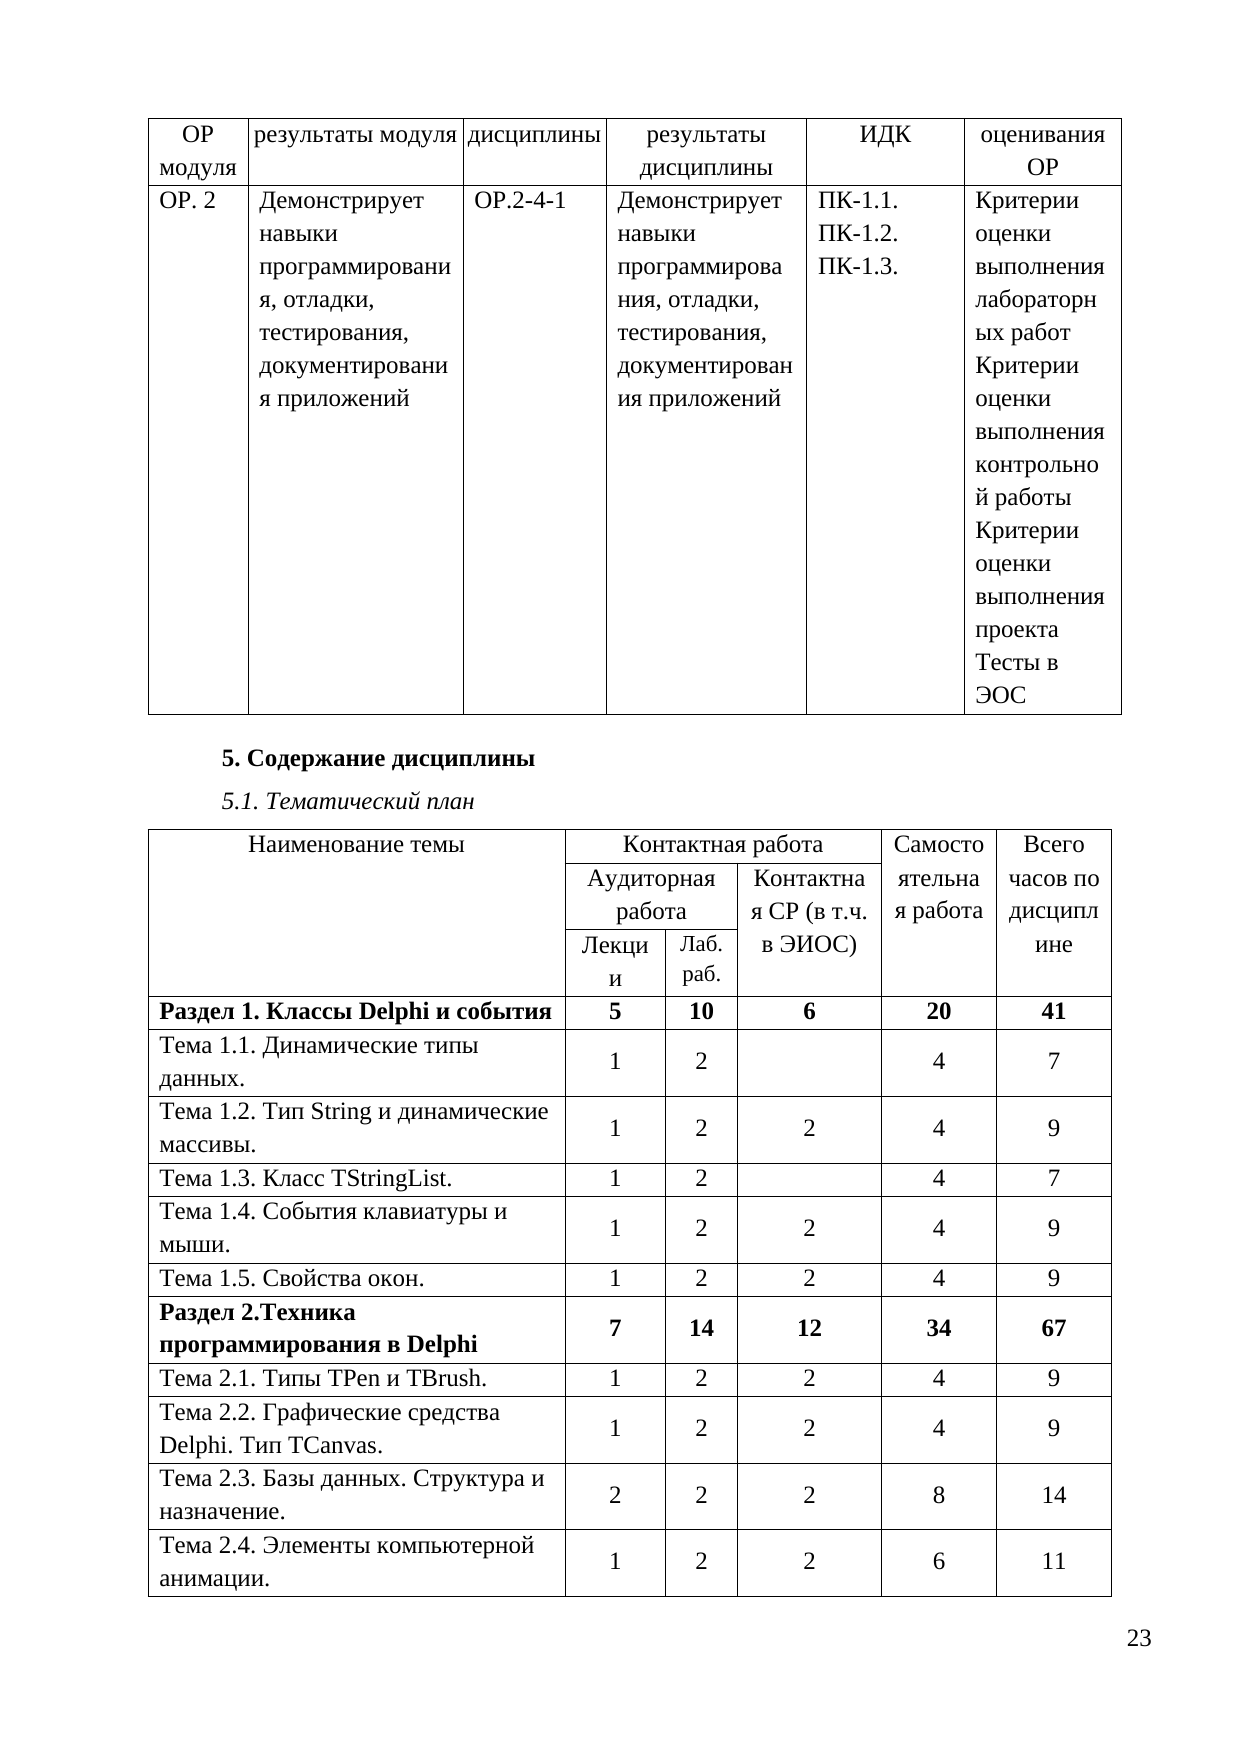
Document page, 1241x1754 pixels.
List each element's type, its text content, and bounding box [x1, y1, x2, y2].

table_cell 12 [738, 1297, 881, 1363]
table_cell 9 [997, 1364, 1111, 1396]
table_cell ОР.2-4-1 [464, 186, 606, 713]
table_header Контактная работа [566, 830, 881, 863]
table_cell 6 [882, 1530, 996, 1596]
table_cell 7 [997, 1164, 1111, 1196]
table_header Код ИДК [807, 119, 964, 185]
table_cell 2 [738, 1097, 881, 1162]
table_cell 10 [666, 997, 737, 1029]
table_cell Лаб. раб. [666, 930, 737, 996]
table_cell 1 [566, 1164, 665, 1196]
table_cell 14 [666, 1297, 737, 1363]
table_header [249, 119, 463, 185]
table_cell 9 [997, 1197, 1111, 1262]
table_cell 2 [666, 1397, 737, 1463]
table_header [607, 119, 806, 185]
table_cell 4 [882, 1164, 996, 1196]
table_cell 2 [666, 1364, 737, 1396]
table_cell 2 [666, 1164, 737, 1196]
table_header Наименование темы [149, 830, 565, 996]
table_cell 9 [997, 1397, 1111, 1463]
table_cell Демонстрирует навыки программирования, отладки, тестирования, документирования приложений [607, 186, 806, 713]
table_cell Тема 1.3. Класс TStringList. [149, 1164, 565, 1196]
table_cell 7 [566, 1297, 665, 1363]
table_cell 4 [882, 1197, 996, 1262]
table_cell 20 [882, 997, 996, 1029]
table_cell Тема 1.1. Динамические типы данных. [149, 1030, 565, 1096]
table_cell 2 [738, 1397, 881, 1463]
table_cell 2 [666, 1264, 737, 1296]
table_cell 2 [666, 1530, 737, 1596]
table_header Всего часов по дисциплине [997, 830, 1111, 996]
table_cell Тема 1.4. События клавиатуры и мыши. [149, 1197, 565, 1262]
table_cell 2 [666, 1197, 737, 1262]
table_cell ОР. 2 [149, 186, 248, 713]
table_cell 8 [882, 1464, 996, 1529]
table_cell 2 [738, 1197, 881, 1262]
table_cell Демонстрирует навыки программирования, отладки, тестирования, документирования приложений [249, 186, 463, 713]
table_cell 2 [738, 1364, 881, 1396]
table_cell 41 [997, 997, 1111, 1029]
table_cell Раздел 1. Классы Delphi и события [149, 997, 565, 1029]
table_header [965, 119, 1121, 185]
table_cell 34 [882, 1297, 996, 1363]
table_header Код ОР дисциплины [464, 119, 606, 185]
table_cell 14 [997, 1464, 1111, 1529]
table_cell 67 [997, 1297, 1111, 1363]
table_header Самостоятельная работа [882, 830, 996, 996]
table_cell 2 [738, 1530, 881, 1596]
table_cell 2 [566, 1464, 665, 1529]
table_cell ПК-1.1. ПК-1.2. ПК-1.3. [807, 186, 964, 713]
table_cell 4 [882, 1264, 996, 1296]
table_cell 4 [882, 1364, 996, 1396]
table_cell 1 [566, 1397, 665, 1463]
table_cell 2 [666, 1030, 737, 1096]
text 5.1. Тематический план [148, 786, 1152, 815]
table_cell Критерии оценки выполнения лабораторных работ Критерии оценки выполнения контрольной работы Критерии оценки выполнения проекта Тесты в ЭОС [965, 186, 1121, 713]
table_cell [738, 1030, 881, 1096]
table_cell Тема 1.5. Свойства окон. [149, 1264, 565, 1296]
table_cell 4 [882, 1097, 996, 1162]
table_cell 7 [997, 1030, 1111, 1096]
table_cell 2 [666, 1464, 737, 1529]
table_cell Лекции [566, 930, 665, 996]
table_header Код ОР модуля [149, 119, 248, 185]
table_cell 2 [738, 1464, 881, 1529]
table_cell Тема 2.4. Элементы компьютерной анимации. [149, 1530, 565, 1596]
table_cell Тема 1.2. Тип String и динамические массивы. [149, 1097, 565, 1162]
text 5. Содержание дисциплины [148, 743, 1152, 772]
table_cell 1 [566, 1530, 665, 1596]
table_cell Раздел 2.Техника программирования в Delphi [149, 1297, 565, 1363]
table_cell 6 [738, 997, 881, 1029]
table_cell 11 [997, 1530, 1111, 1596]
table_cell 2 [738, 1264, 881, 1296]
table_cell Тема 2.3. Базы данных. Структура и назначение. [149, 1464, 565, 1529]
table_cell 1 [566, 1097, 665, 1162]
table_cell 1 [566, 1364, 665, 1396]
table_cell Тема 2.2. Графические средства Delphi. Тип TСanvas. [149, 1397, 565, 1463]
table_cell [738, 1164, 881, 1196]
table_cell 1 [566, 1197, 665, 1262]
table_cell 2 [666, 1097, 737, 1162]
table_cell 5 [566, 997, 665, 1029]
table_cell 4 [882, 1030, 996, 1096]
table_cell 9 [997, 1264, 1111, 1296]
table_cell Тема 2.1. Типы TPen и TBrush. [149, 1364, 565, 1396]
table_cell 4 [882, 1397, 996, 1463]
table_cell 1 [566, 1030, 665, 1096]
table_cell Аудиторная работа [566, 864, 737, 929]
table_cell Контактная СР (в т.ч. в ЭИОС) [738, 864, 881, 996]
table_cell 9 [997, 1097, 1111, 1162]
table_cell 1 [566, 1264, 665, 1296]
